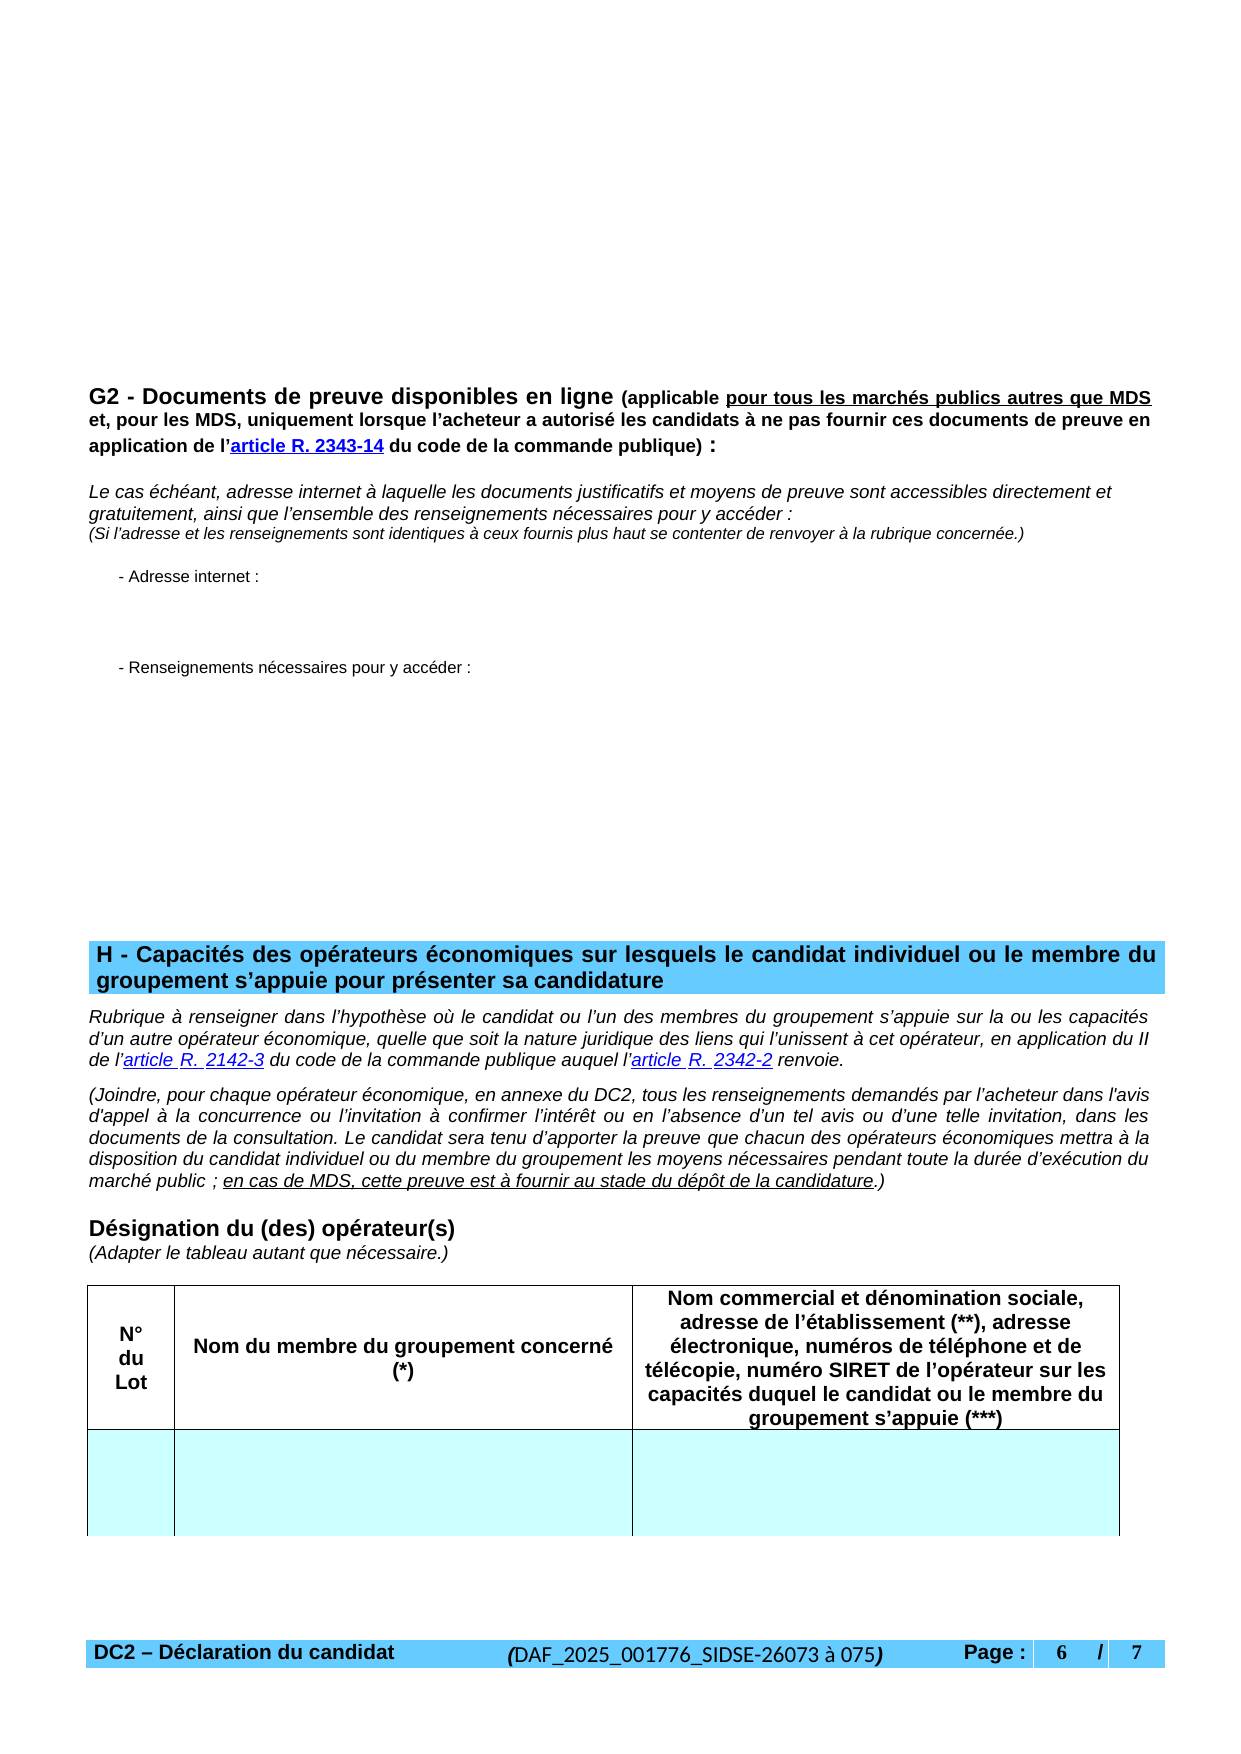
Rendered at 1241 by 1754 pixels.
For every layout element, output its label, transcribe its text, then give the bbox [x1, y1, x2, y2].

text - Renseignements nécessaires pour y accéder : [118, 658, 1152, 677]
table_header Nom du membre du groupement concerné (*) [175, 1286, 632, 1429]
table_header Nom commercial et dénomination sociale, adresse de l’établissement (**), adresse électronique, numéros de téléphone et de télécopie, numéro SIRET de l’opérateur sur les capacités duquel le candidat ou le membre du groupement s’appuie (***) [633, 1286, 1119, 1429]
table_cell [88, 1430, 174, 1536]
text Rubrique à renseigner dans l’hypothèse où le candidat ou l’un des membres du groupement s’appuie sur la ou les capacités d’un autre opérateur économique, quelle que soit la nature juridique des liens qui l’unissent à cet opérateur, en application du II de l’article R. 2142-3 du code de la commande publique auquel l’article R. 2342-2 renvoie. [89, 1006, 1152, 1071]
text (Joindre, pour chaque opérateur économique, en annexe du DC2, tous les renseignements demandés par l’acheteur dans l'avis d'appel à la concurrence ou l’invitation à confirmer l’intérêt ou en l’absence d’un tel avis ou d’une telle invitation, dans les documents de la consultation. Le candidat sera tenu d’apporter la preuve que chacun des opérateurs économiques mettra à la disposition du candidat individuel ou du membre du groupement les moyens nécessaires pendant toute la durée d’exécution du marché public ; en cas de MDS, cette preuve est à fournir au stade du dépôt de la candidature.) [89, 1083, 1152, 1191]
text Désignation du (des) opérateur(s) [89, 1215, 1152, 1241]
text (Si l’adresse et les renseignements sont identiques à ceux fournis plus haut se contenter de renvoyer à la rubrique concernée.) [89, 524, 1152, 543]
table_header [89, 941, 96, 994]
table_header N° du Lot [88, 1286, 174, 1429]
text - Adresse internet : [118, 567, 1152, 586]
table_cell [633, 1430, 1119, 1536]
table_header H - Capacités des opérateurs économiques sur lesquels le candidat individuel ou le membre du groupement s’appuie pour présenter sa candidature [664, 941, 1165, 994]
text G2 - Documents de preuve disponibles en ligne (applicable pour tous les marchés publics autres que MDS et, pour les MDS, uniquement lorsque l’acheteur a autorisé les candidats à ne pas fournir ces documents de preuve en application de l’article R. 2343-14 du code de la commande publique) : [89, 383, 1152, 457]
text Le cas échéant, adresse internet à laquelle les documents justificatifs et moyens de preuve sont accessibles directement et gratuitement, ainsi que l’ensemble des renseignements nécessaires pour y accéder : [89, 481, 1152, 524]
text (Adapter le tableau autant que nécessaire.) [89, 1241, 1152, 1263]
table_cell [175, 1430, 632, 1536]
